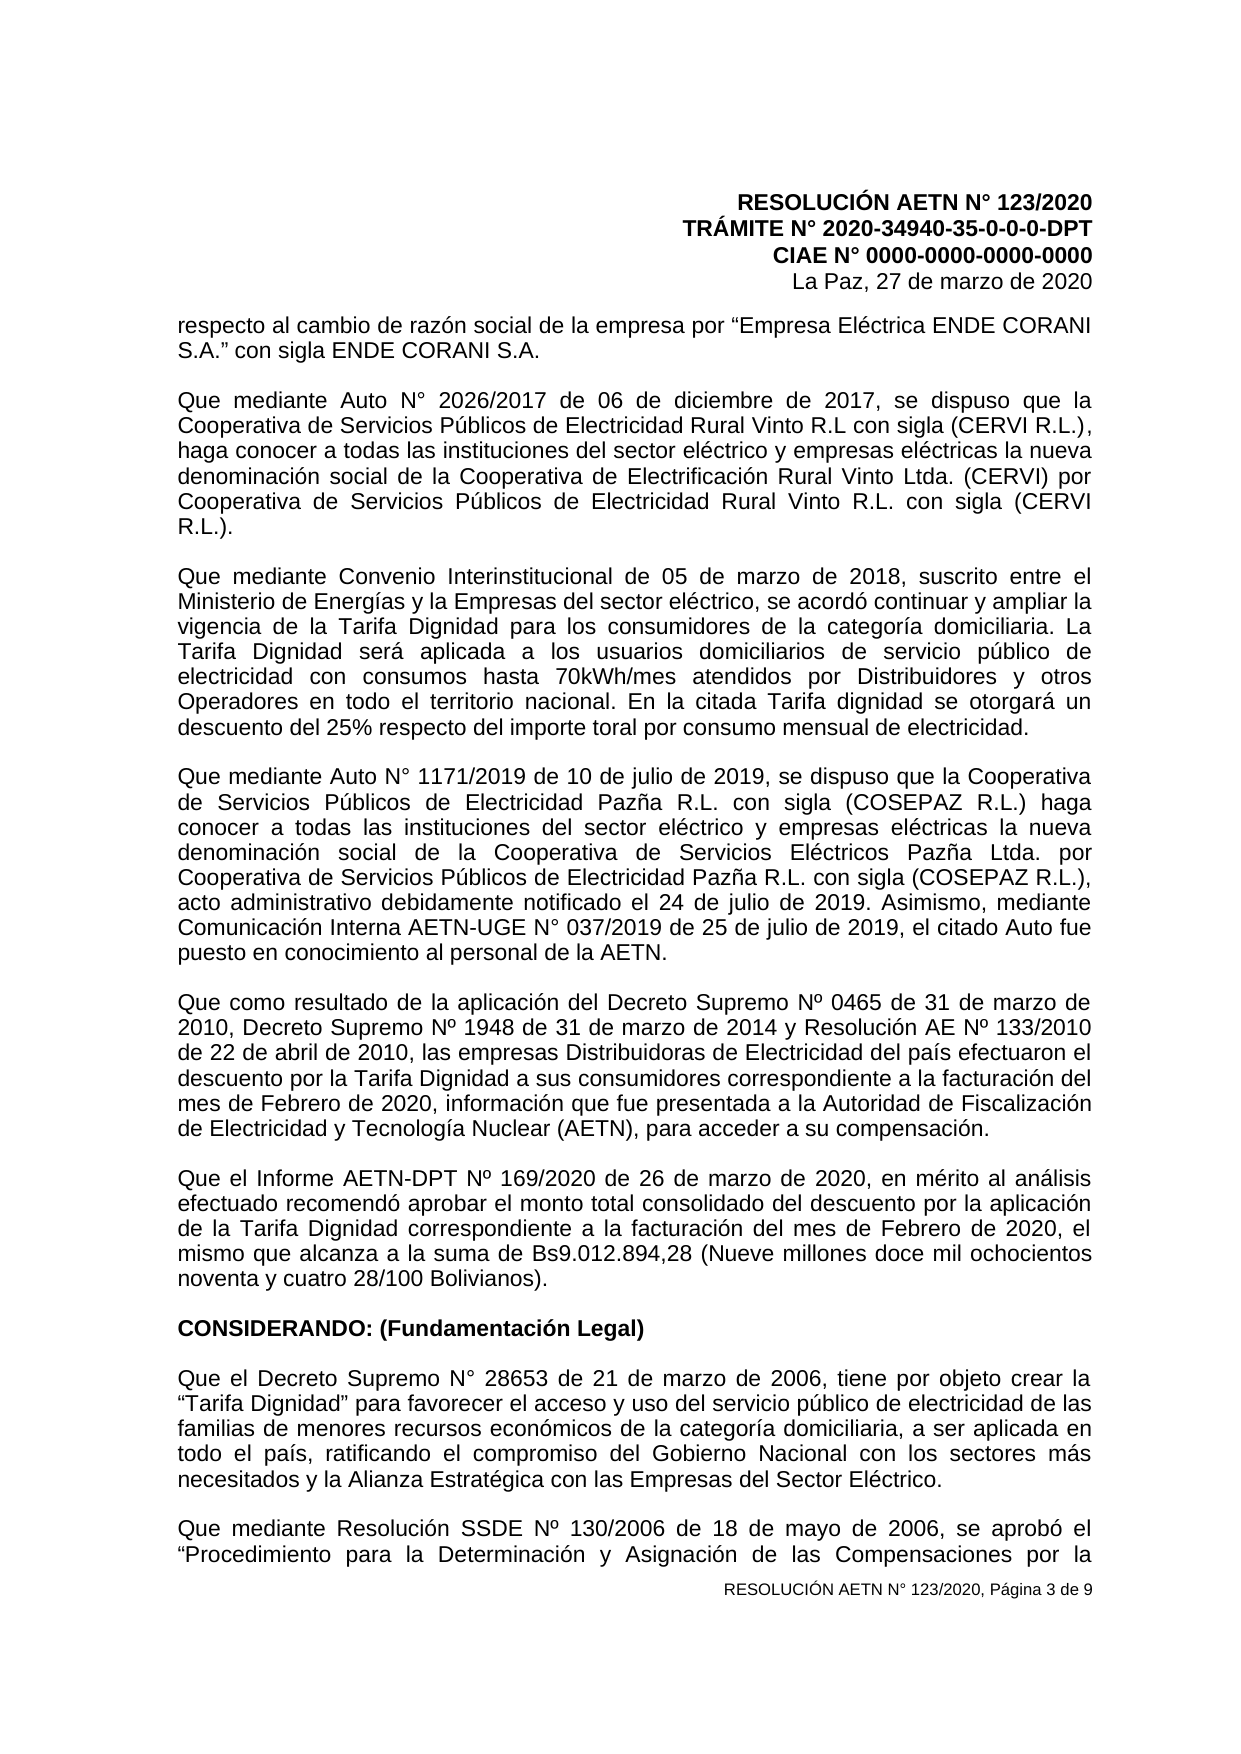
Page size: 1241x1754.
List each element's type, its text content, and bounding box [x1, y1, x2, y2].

text Que como resultado de la aplicación del Decreto Supremo Nº 0465 de 31 de marzo de 2010, Decreto Supremo Nº 1948 de 31 de marzo de 2014 y Resolución AE Nº 133/2010 de 22 de abril de 2010, las empresas Distribuidoras de Electricidad del país efectuaron el descuento por la Tarifa Dignidad a sus consumidores correspondiente a la facturación del mes de Febrero de 2020, información que fue presentada a la Autoridad de Fiscalización de Electricidad y Tecnología Nuclear (AETN), para acceder a su compensación. [177, 991, 1092, 1141]
text Que el Decreto Supremo N° 28653 de 21 de marzo de 2006, tiene por objeto crear la “Tarifa Dignidad” para favorecer el acceso y uso del servicio público de electricidad de las familias de menores recursos económicos de la categoría domiciliaria, a ser aplicada en todo el país, ratificando el compromiso del Gobierno Nacional con los sectores más necesitados y la Alianza Estratégica con las Empresas del Sector Eléctrico. [177, 1366, 1092, 1492]
text CONSIDERANDO: (Fundamentación Legal) [177, 1316, 1092, 1341]
text Que mediante Auto N° 2026/2017 de 06 de diciembre de 2017, se dispuso que la Cooperativa de Servicios Públicos de Electricidad Rural Vinto R.L con sigla (CERVI R.L.), haga conocer a todas las instituciones del sector eléctrico y empresas eléctricas la nueva denominación social de la Cooperativa de Electrificación Rural Vinto Ltda. (CERVI) por Cooperativa de Servicios Públicos de Electricidad Rural Vinto R.L. con sigla (CERVI R.L.). [177, 389, 1092, 539]
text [177, 1517, 1092, 1567]
text Que el Informe AETN-DPT Nº 169/2020 de 26 de marzo de 2020, en mérito al análisis efectuado recomendó aprobar el monto total consolidado del descuento por la aplicación de la Tarifa Dignidad correspondiente a la facturación del mes de Febrero de 2020, el mismo que alcanza a la suma de Bs9.012.894,28 (Nueve millones doce mil ochocientos noventa y cuatro 28/100 Bolivianos). [177, 1166, 1092, 1291]
text Que mediante Convenio Interinstitucional de 05 de marzo de 2018, suscrito entre el Ministerio de Energías y la Empresas del sector eléctrico, se acordó continuar y ampliar la vigencia de la Tarifa Dignidad para los consumidores de la categoría domiciliaria. La Tarifa Dignidad será aplicada a los usuarios domiciliarios de servicio público de electricidad con consumos hasta 70kWh/mes atendidos por Distribuidores y otros Operadores en todo el territorio nacional. En la citada Tarifa dignidad se otorgará un descuento del 25% respecto del importe toral por consumo mensual de electricidad. [177, 564, 1092, 740]
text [177, 313, 1092, 364]
text Que mediante Auto N° 1171/2019 de 10 de julio de 2019, se dispuso que la Cooperativa de Servicios Públicos de Electricidad Pazña R.L. con sigla (COSEPAZ R.L.) haga conocer a todas las instituciones del sector eléctrico y empresas eléctricas la nueva denominación social de la Cooperativa de Servicios Eléctricos Pazña Ltda. por Cooperativa de Servicios Públicos de Electricidad Pazña R.L. con sigla (COSEPAZ R.L.), acto administrativo debidamente notificado el 24 de julio de 2019. Asimismo, mediante Comunicación Interna AETN-UGE N° 037/2019 de 25 de julio de 2019, el citado Auto fue puesto en conocimiento al personal de la AETN. [177, 765, 1092, 966]
